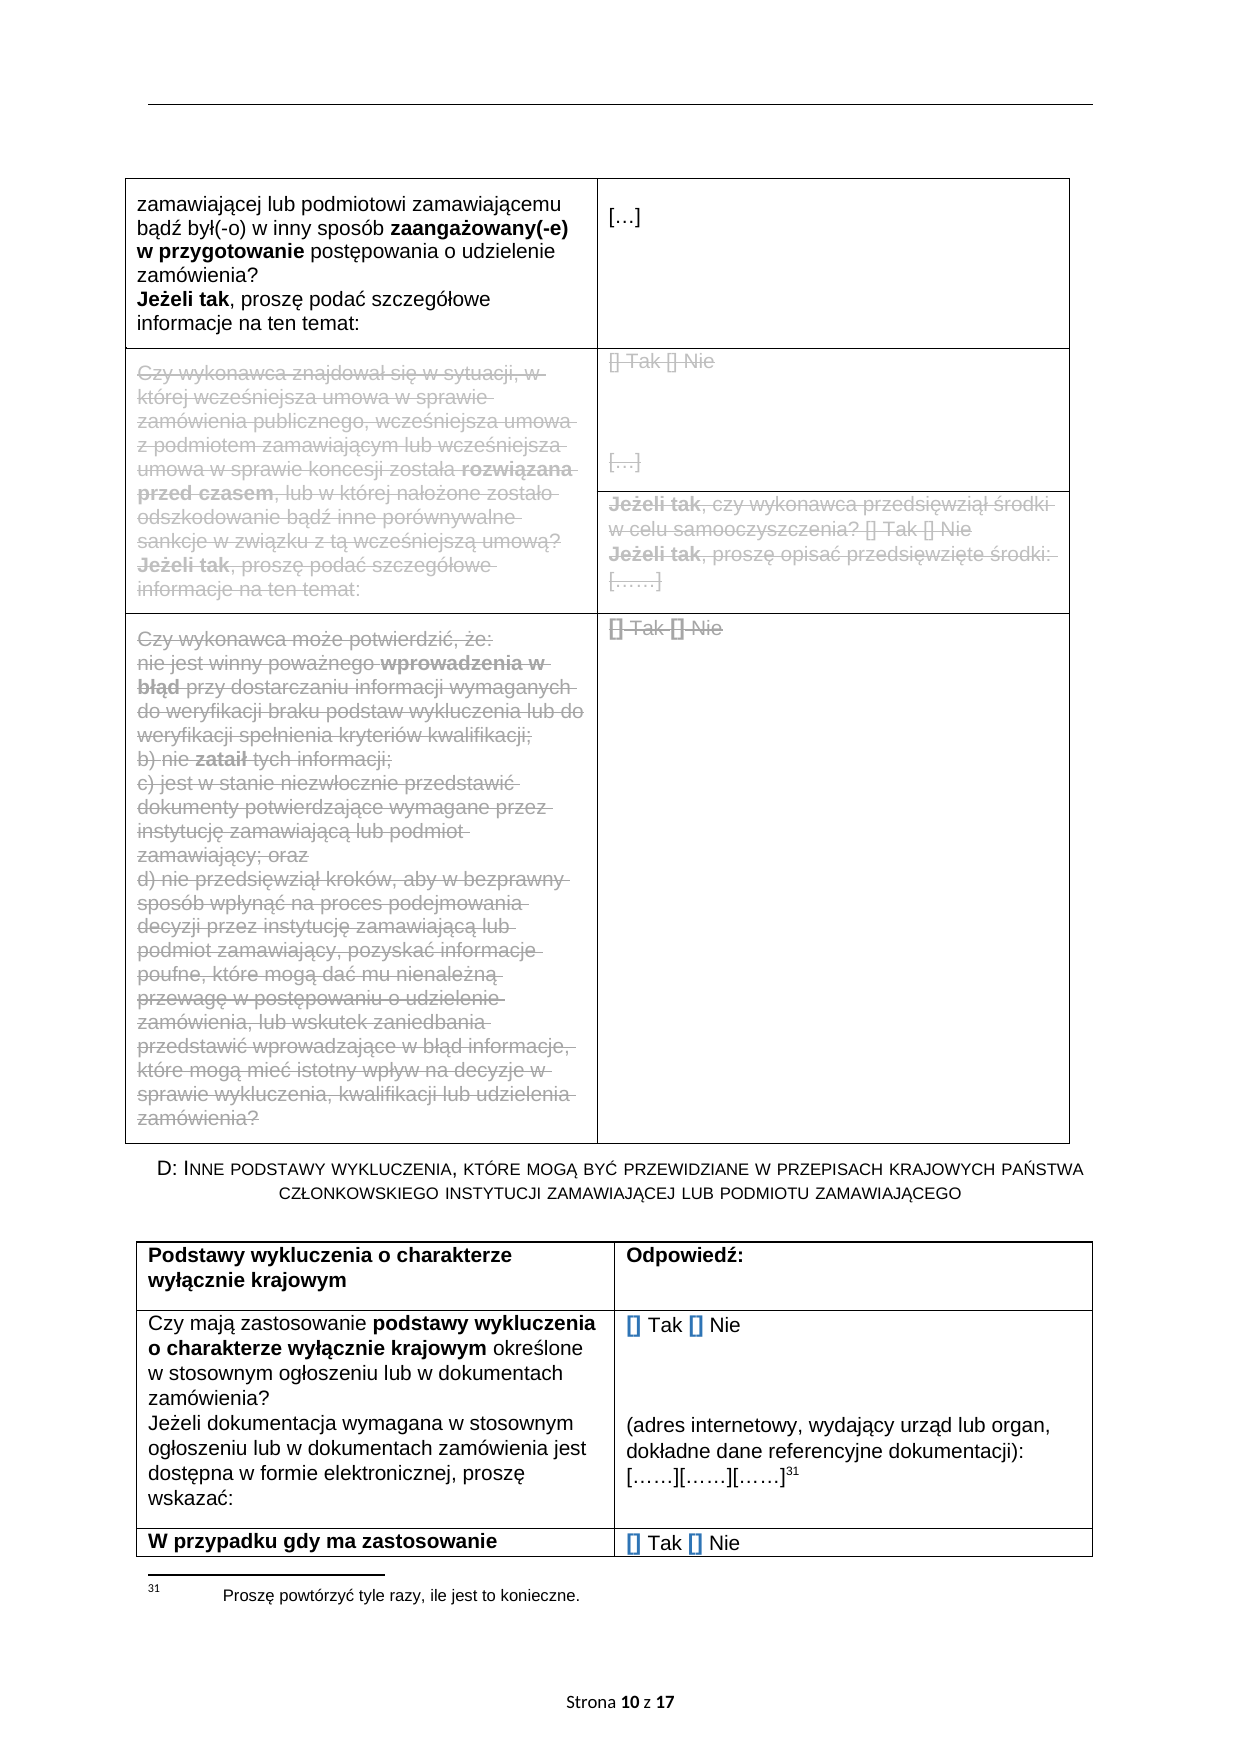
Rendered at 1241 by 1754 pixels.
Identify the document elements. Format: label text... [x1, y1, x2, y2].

table_cell Czy wykonawca znajdował się w sytuacji, w której wcześniejsza umowa w sprawie zamówienia publicznego, wcześniejsza umowa z podmiotem zamawiającym lub wcześniejsza umowa w sprawie koncesji została rozwiązana przed czasem, lub w której nałożone zostało odszkodowanie bądź inne porównywalne sankcje w związku z tą wcześniejszą umową? Jeżeli tak, proszę podać szczegółowe informacje na ten temat: [126, 349, 597, 613]
title D: Inne podstawy wykluczenia, które mogą być przewidziane w przepisach krajowych państwa członkowskiego instytucji zamawiającej lub podmiotu zamawiającego [148, 1156, 1093, 1204]
table_cell [] Tak [] Nie […] [598, 179, 1069, 348]
table_cell [] Tak [] Nie [598, 614, 1069, 1142]
table_cell [] Tak [] Nie [……] [615, 1529, 1092, 1556]
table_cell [126, 179, 597, 348]
table_cell Czy mają zastosowanie podstawy wykluczenia o charakterze wyłącznie krajowym określone w stosownym ogłoszeniu lub w dokumentach zamówienia? Jeżeli dokumentacja wymagana w stosownym ogłoszeniu lub w dokumentach zamówienia jest dostępna w formie elektronicznej, proszę wskazać: [137, 1311, 614, 1528]
table_cell [] Tak [] Nie (adres internetowy, wydający urząd lub organ, dokładne dane referencyjne dokumentacji): [……][……][……] [615, 1311, 1092, 1528]
table_header Odpowiedź: [615, 1243, 1092, 1309]
table_cell Jeżeli tak, czy wykonawca przedsięwziął środki w celu samooczyszczenia? [] Tak [] Nie Jeżeli tak, proszę opisać przedsięwzięte środki: [……] [598, 492, 1069, 613]
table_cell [137, 1529, 614, 1556]
table_header Podstawy wykluczenia o charakterze wyłącznie krajowym [137, 1243, 614, 1309]
table_cell Czy wykonawca może potwierdzić, że: nie jest winny poważnego wprowadzenia w błąd przy dostarczaniu informacji wymaganych do weryfikacji braku podstaw wykluczenia lub do weryfikacji spełnienia kryteriów kwalifikacji; b) nie zataił tych informacji; c) jest w stanie niezwłocznie przedstawić dokumenty potwierdzające wymagane przez instytucję zamawiającą lub podmiot zamawiający; oraz d) nie przedsięwziął kroków, aby w bezprawny sposób wpłynąć na proces podejmowania decyzji przez instytucję zamawiającą lub podmiot zamawiający, pozyskać informacje poufne, które mogą dać mu nienależną przewagę w postępowaniu o udzielenie zamówienia, lub wskutek zaniedbania przedstawić wprowadzające w błąd informacje, które mogą mieć istotny wpływ na decyzje w sprawie wykluczenia, kwalifikacji lub udzielenia zamówienia? [126, 614, 597, 1142]
table_cell [] Tak [] Nie […] [598, 349, 1069, 491]
